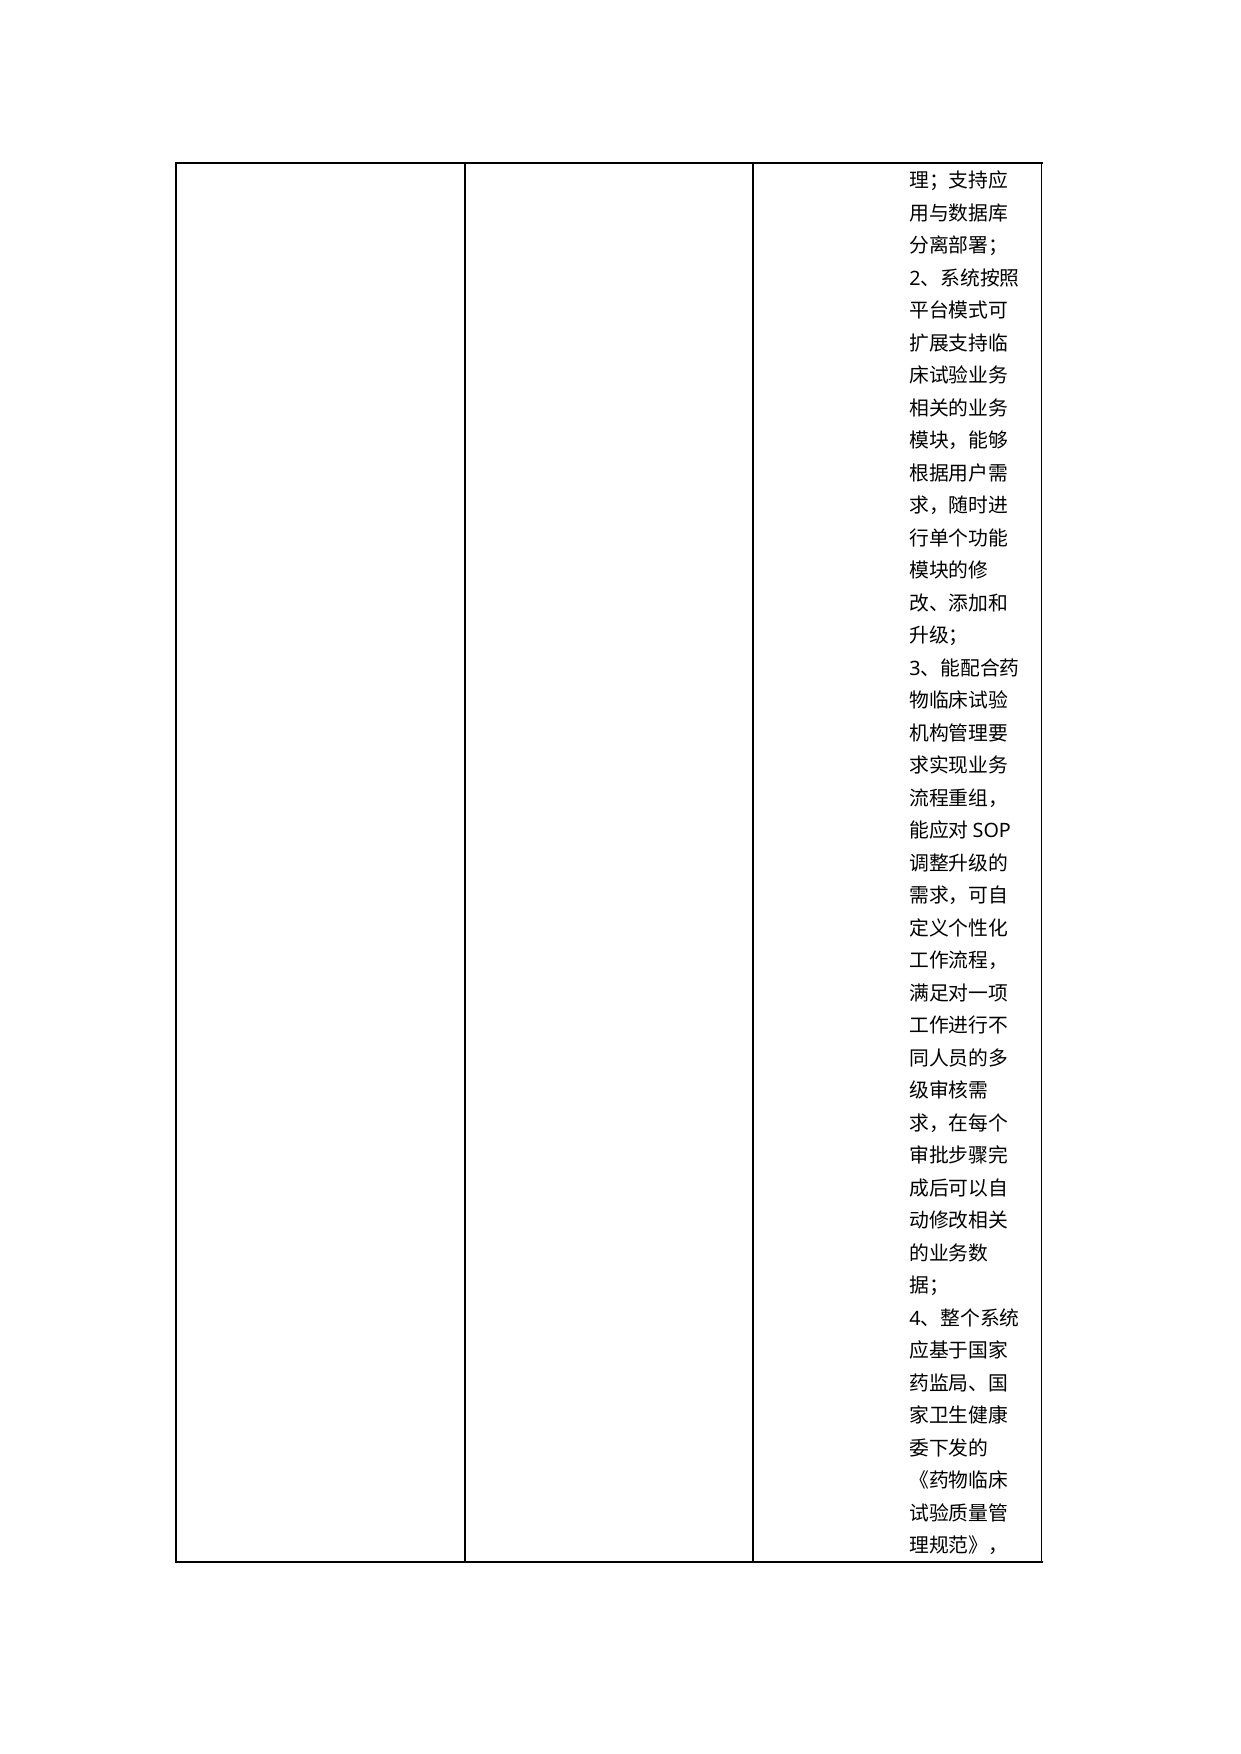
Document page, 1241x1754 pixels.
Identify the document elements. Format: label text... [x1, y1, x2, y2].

table_cell 1 [177, 164, 464, 1561]
table_cell [466, 164, 752, 1561]
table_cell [754, 164, 1041, 1561]
